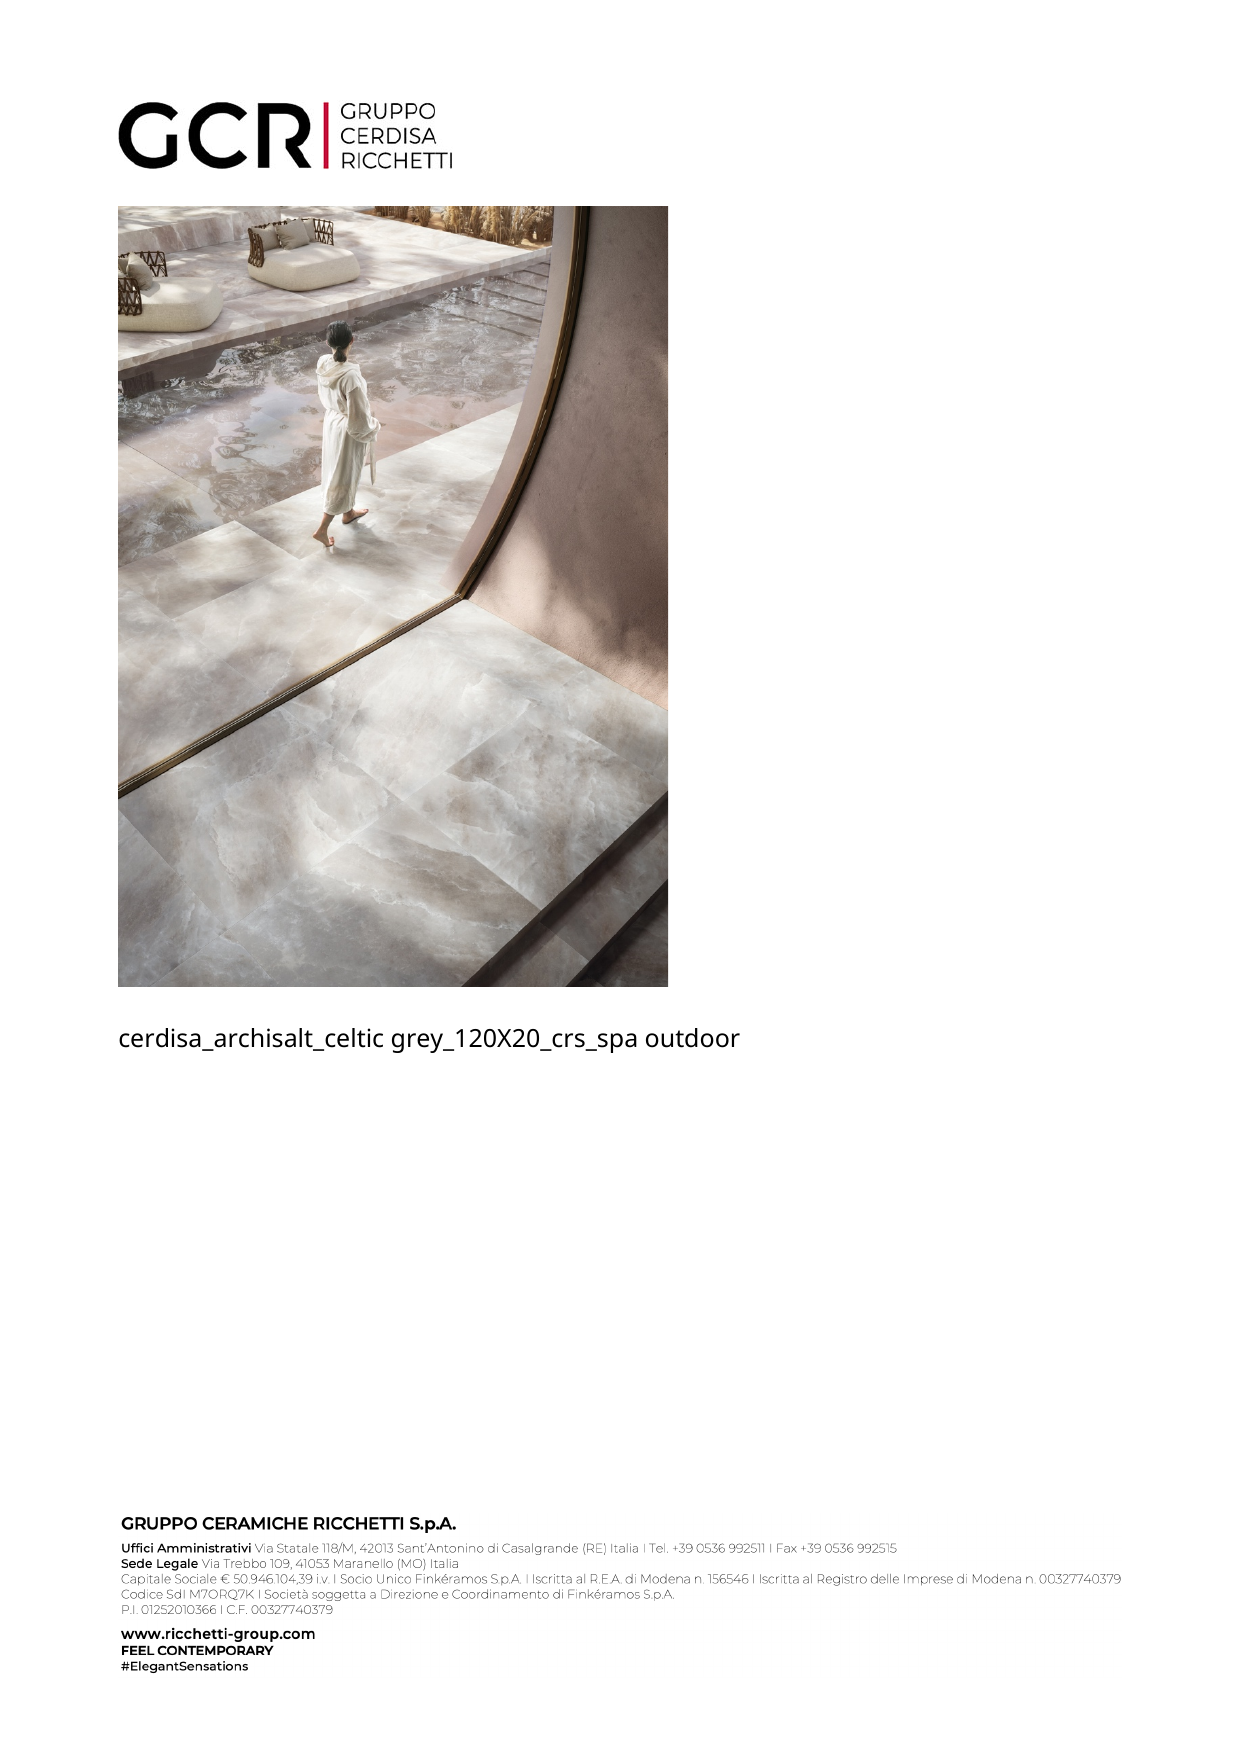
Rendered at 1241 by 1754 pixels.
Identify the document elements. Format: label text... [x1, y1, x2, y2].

picture [118, 206, 669, 987]
picture [118, 1513, 1123, 1678]
text cerdisa_archisalt_celtic grey_120X20_crs_spa outdoor [118, 1021, 1122, 1055]
picture [118, 100, 453, 170]
